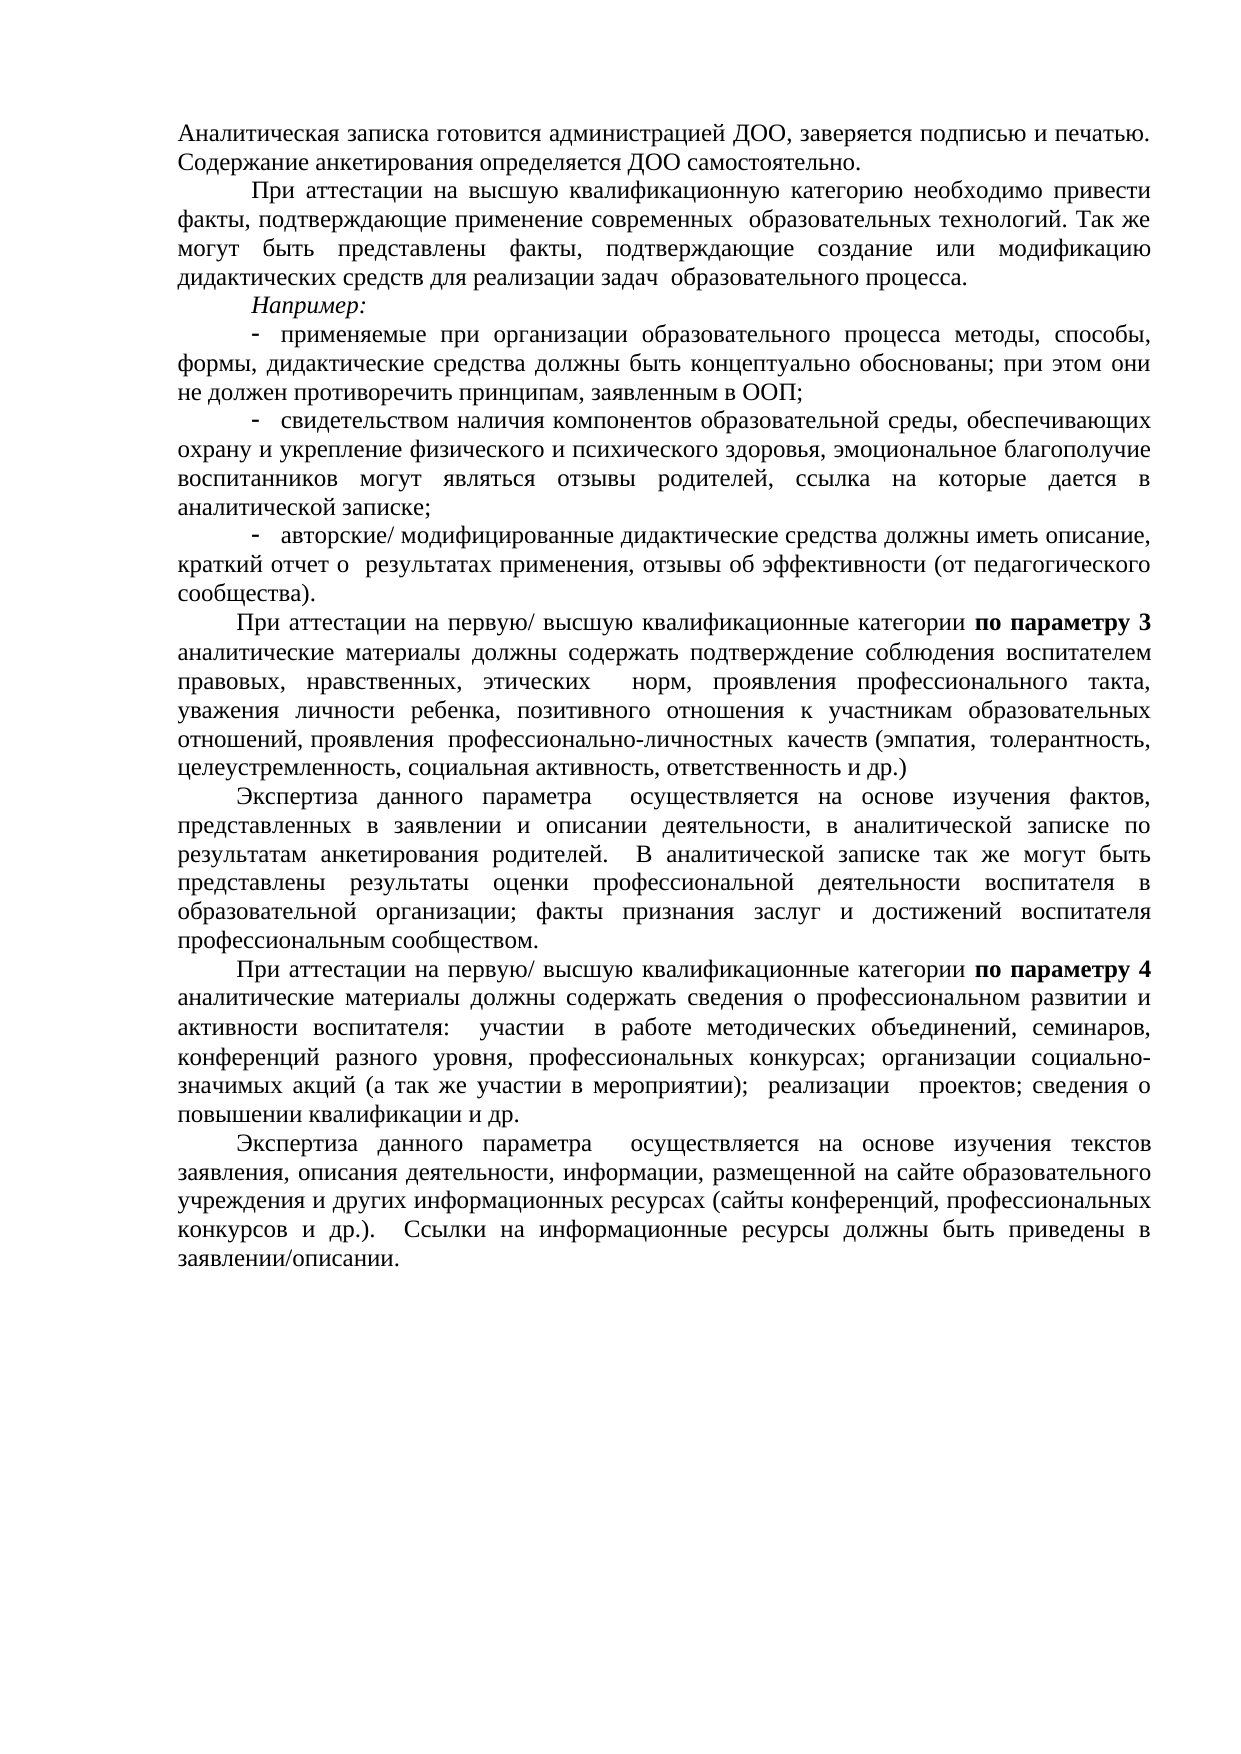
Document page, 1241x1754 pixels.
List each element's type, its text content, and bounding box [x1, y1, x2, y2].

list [177, 118, 1152, 176]
list При аттестации на высшую квалификационную категорию необходимо привести факты, подтверждающие применение современных образовательных технологий. Так же могут быть представлены факты, подтверждающие создание или модификацию дидактических средств для реализации задач образовательного процесса. [177, 176, 1152, 291]
list применяемые при организации образовательного процесса методы, способы, формы, дидактические средства должны быть концептуально обоснованы; при этом они не должен противоречить принципам, заявленным в ООП; [177, 319, 1152, 406]
list авторские/ модифицированные дидактические средства должны иметь описание, краткий отчет о результатах применения, отзывы об эффективности (от педагогического сообщества). [177, 521, 1152, 607]
text При аттестации на первую/ высшую квалификационные категории по параметру 3 аналитические материалы должны содержать подтверждение соблюдения воспитателем правовых, нравственных, этических норм, проявления профессионального такта, уважения личности ребенка, позитивного отношения к участникам образовательных отношений, проявления профессионально-личностных качеств (эмпатия, толерантность, целеустремленность, социальная активность, ответственность и др.) [177, 607, 1152, 781]
list Например: [177, 291, 1152, 319]
text Экспертиза данного параметра осуществляется на основе изучения текстов заявления, описания деятельности, информации, размещенной на сайте образовательного учреждения и других информационных ресурсах (сайты конференций, профессиональных конкурсов и др.). Ссылки на информационные ресурсы должны быть приведены в заявлении/описании. [177, 1128, 1152, 1272]
list свидетельством наличия компонентов образовательной среды, обеспечивающих охрану и укрепление физического и психического здоровья, эмоциональное благополучие воспитанников могут являться отзывы родителей, ссылка на которые дается в аналитической записке; [177, 406, 1152, 521]
text При аттестации на первую/ высшую квалификационные категории по параметру 4 аналитические материалы должны содержать сведения о профессиональном развитии и активности воспитателя: участии в работе методических объединений, семинаров, конференций разного уровня, профессиональных конкурсах; организации социально-значимых акций (а так же участии в мероприятии); реализации проектов; сведения о повышении квалификации и др. [177, 954, 1152, 1128]
text Экспертиза данного параметра осуществляется на основе изучения фактов, представленных в заявлении и описании деятельности, в аналитической записке по результатам анкетирования родителей. В аналитической записке так же могут быть представлены результаты оценки профессиональной деятельности воспитателя в образовательной организации; факты признания заслуг и достижений воспитателя профессиональным сообществом. [177, 781, 1152, 954]
